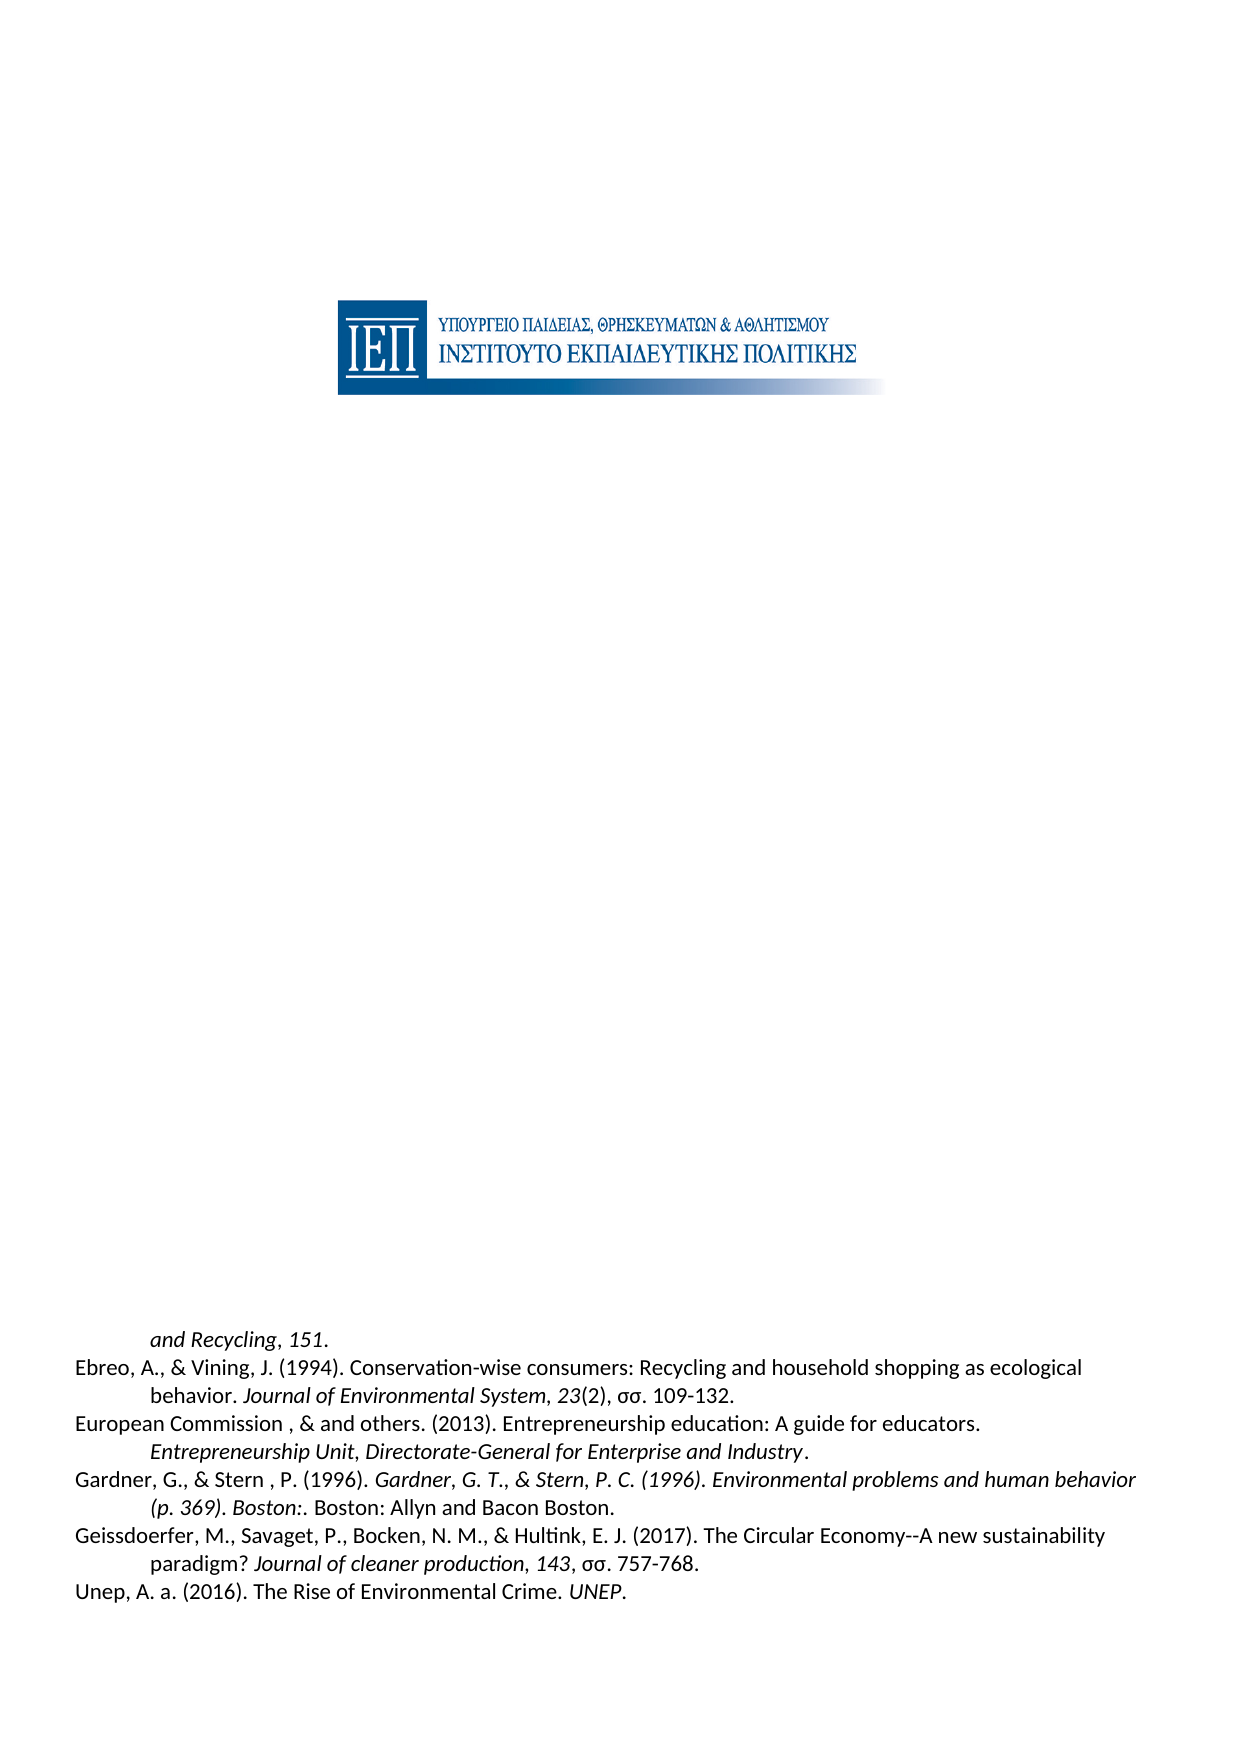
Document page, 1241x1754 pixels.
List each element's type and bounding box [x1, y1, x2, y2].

picture [337, 300, 886, 395]
